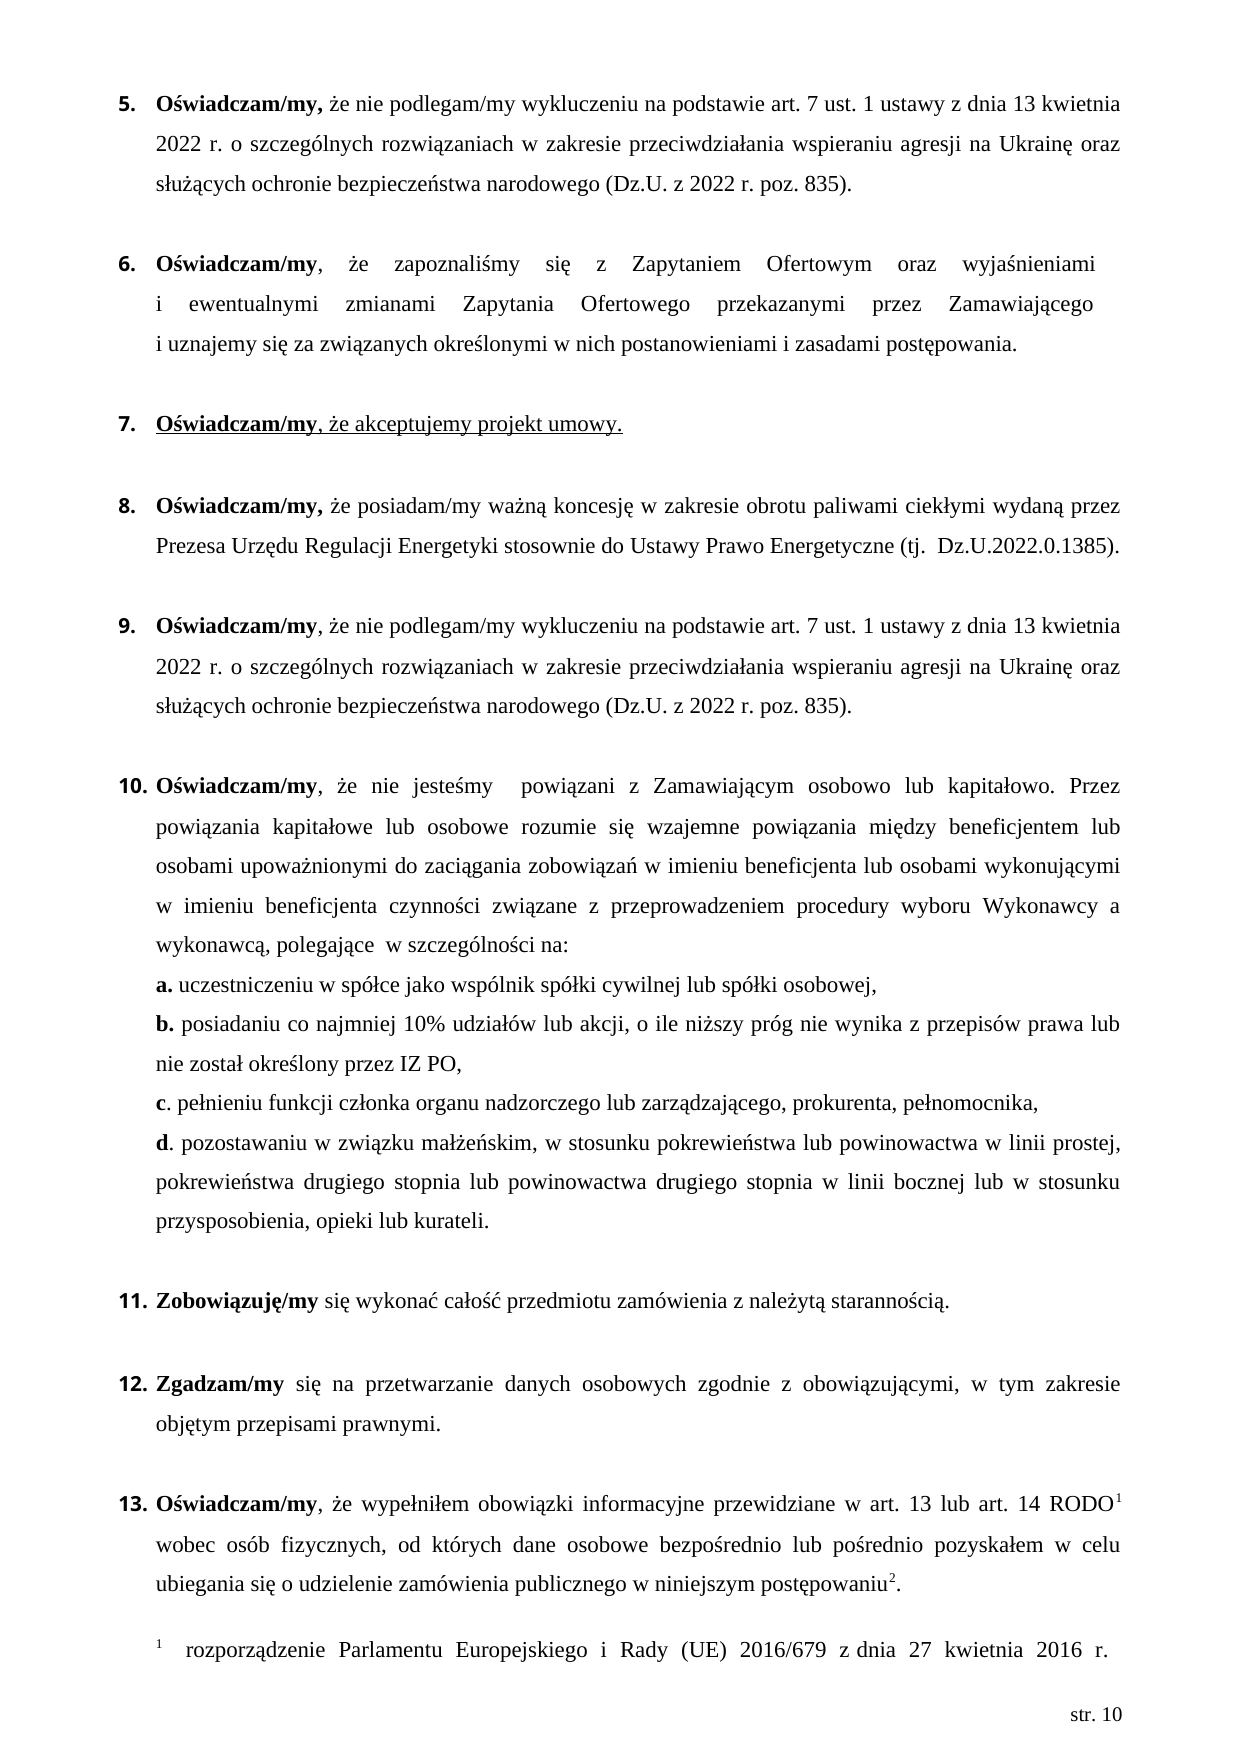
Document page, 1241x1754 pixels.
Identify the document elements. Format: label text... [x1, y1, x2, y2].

list Oświadczam/my, że wypełniłem obowiązki informacyjne przewidziane w art. 13 lub art. 14 RODO1 wobec osób fizycznych, od których dane osobowe bezpośrednio lub pośrednio pozyskałem w celu ubiegania się o udzielenie zamówienia publicznego w niniejszym postępowaniu2. [118, 1489, 1122, 1597]
text d. pozostawaniu w związku małżeńskim, w stosunku pokrewieństwa lub powinowactwa w linii prostej, pokrewieństwa drugiego stopnia lub powinowactwa drugiego stopnia w linii bocznej lub w stosunku przysposobienia, opieki lub kurateli. [156, 1129, 1122, 1234]
text a. uczestniczeniu w spółce jako wspólnik spółki cywilnej lub spółki osobowej, [156, 971, 1122, 997]
list Oświadczam/my, że nie podlegam/my wykluczeniu na podstawie art. 7 ust. 1 ustawy z dnia 13 kwietnia 2022 r. o szczególnych rozwiązaniach w zakresie przeciwdziałania wspieraniu agresji na Ukrainę oraz służących ochronie bezpieczeństwa narodowego (Dz.U. z 2022 r. poz. 835). [118, 611, 1122, 719]
list Oświadczam/my, że zapoznaliśmy się z Zapytaniem Ofertowym oraz wyjaśnieniami i ewentualnymi zmianami Zapytania Ofertowego przekazanymi przez Zamawiającego i uznajemy się za związanych określonymi w nich postanowieniami i zasadami postępowania. [118, 249, 1122, 356]
list Zobowiązuję/my się wykonać całość przedmiotu zamówienia z należytą starannością. [118, 1287, 1122, 1315]
list Oświadczam/my, że akceptujemy projekt umowy. [118, 409, 1122, 437]
list Oświadczam/my, że nie podlegam/my wykluczeniu na podstawie art. 7 ust. 1 ustawy z dnia 13 kwietnia 2022 r. o szczególnych rozwiązaniach w zakresie przeciwdziałania wspieraniu agresji na Ukrainę oraz służących ochronie bezpieczeństwa narodowego (Dz.U. z 2022 r. poz. 835). [118, 89, 1122, 196]
list Oświadczam/my, że posiadam/my ważną koncesję w zakresie obrotu paliwami ciekłymi wydaną przez Prezesa Urzędu Regulacji Energetyki stosownie do Ustawy Prawo Energetyczne (tj. Dz.U.2022.0.1385). [118, 491, 1122, 559]
text b. posiadaniu co najmniej 10% udziałów lub akcji, o ile niższy próg nie wynika z przepisów prawa lub nie został określony przez IZ PO, [156, 1010, 1122, 1076]
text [156, 1636, 1122, 1662]
text c. pełnieniu funkcji członka organu nadzorczego lub zarządzającego, prokurenta, pełnomocnika, [156, 1089, 1122, 1116]
list Oświadczam/my, że nie jesteśmy powiązani z Zamawiającym osobowo lub kapitałowo. Przez powiązania kapitałowe lub osobowe rozumie się wzajemne powiązania między beneficjentem lub osobami upoważnionymi do zaciągania zobowiązań w imieniu beneficjenta lub osobami wykonującymi w imieniu beneficjenta czynności związane z przeprowadzeniem procedury wyboru Wykonawcy a wykonawcą, polegające w szczególności na: [118, 771, 1122, 958]
list Zgadzam/my się na przetwarzanie danych osobowych zgodnie z obowiązującymi, w tym zakresie objętym przepisami prawnymi. [118, 1369, 1122, 1437]
